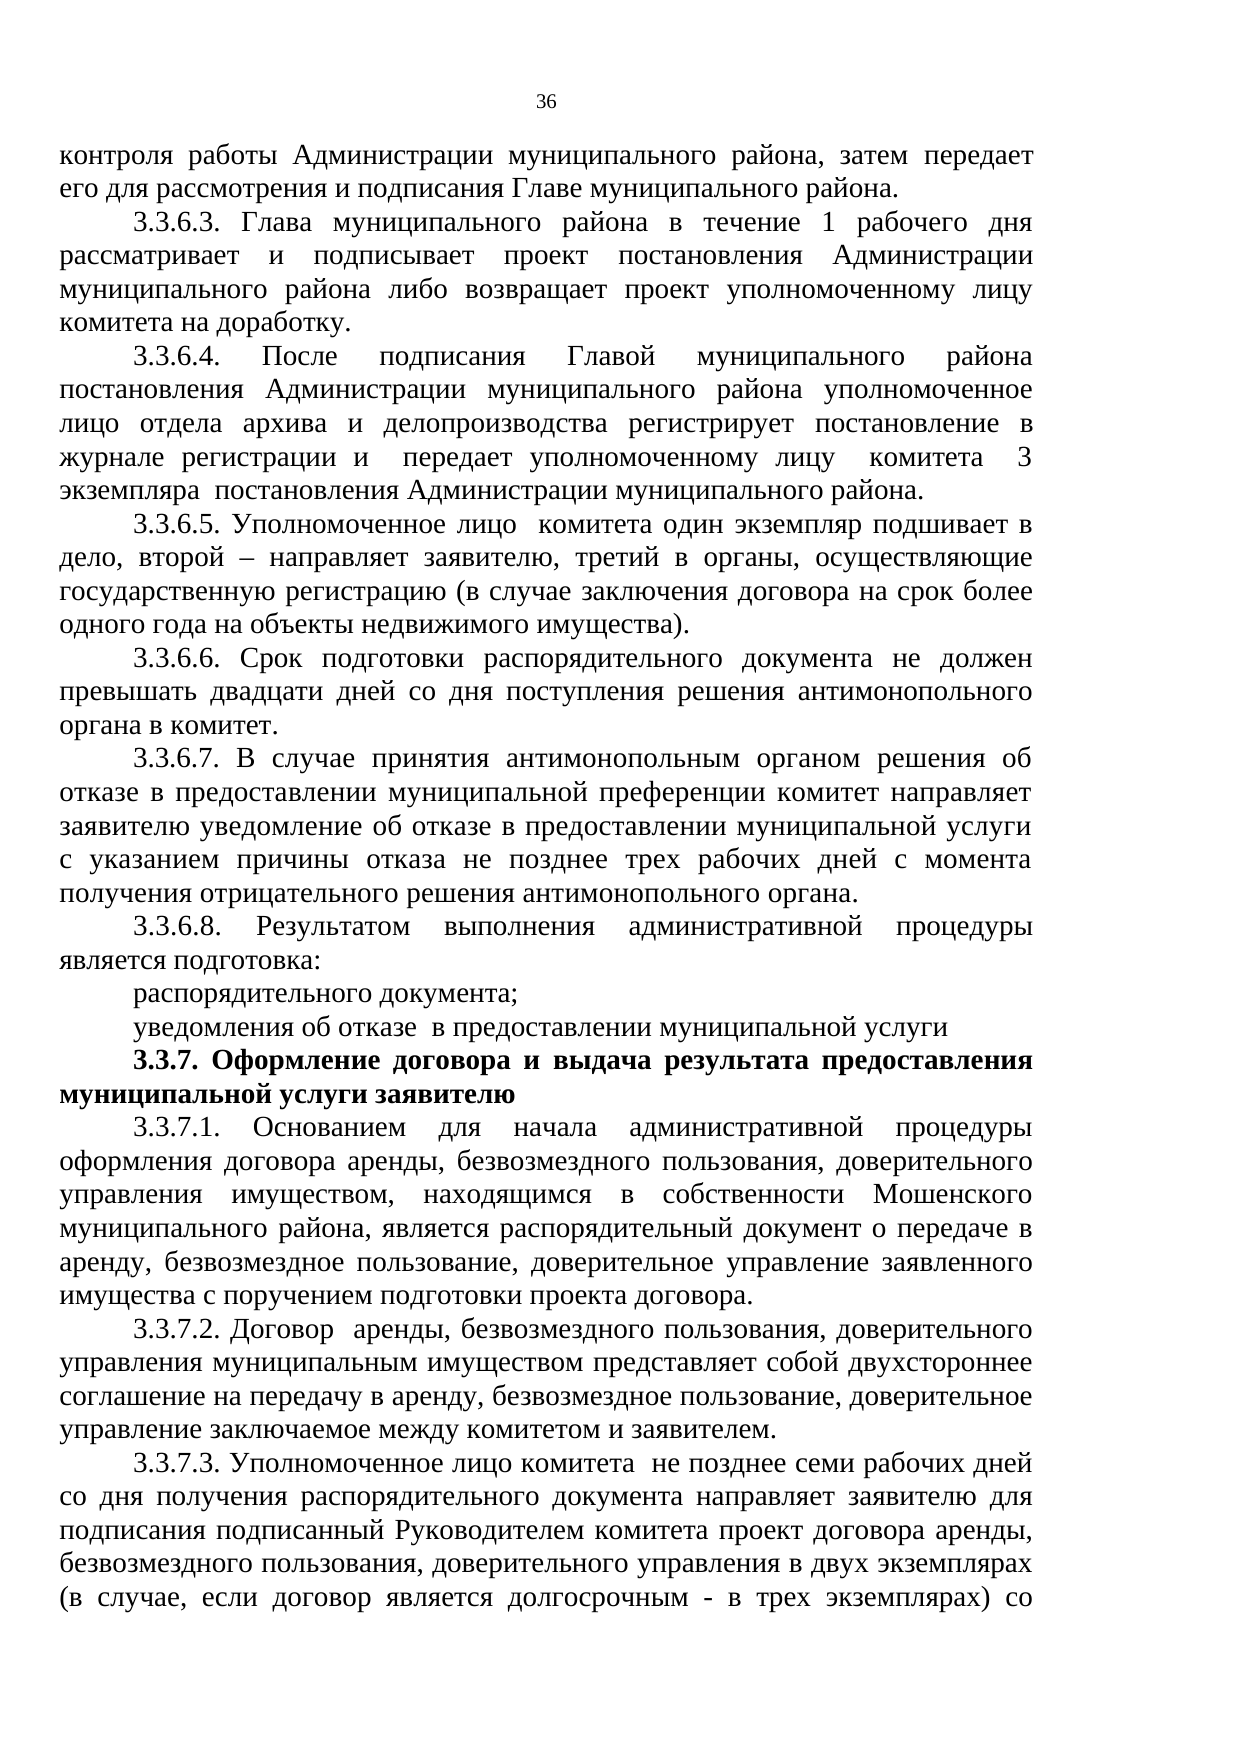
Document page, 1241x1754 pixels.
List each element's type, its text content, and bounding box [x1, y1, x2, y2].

text 3.3.7. Оформление договора и выдача результата предоставления муниципальной услуги заявителю [59, 1042, 1033, 1109]
text распорядительного документа; [59, 975, 1033, 1009]
text 3.3.6.7. В случае принятия антимонопольным органом решения об отказе в предоставлении муниципальной преференции комитет направляет заявителю уведомление об отказе в предоставлении муниципальной услуги с указанием причины отказа не позднее трех рабочих дней с момента получения отрицательного решения антимонопольного органа. [59, 741, 1033, 908]
text 3.3.6.3. Глава муниципального района в течение 1 рабочего дня рассматривает и подписывает проект постановления Администрации муниципального района либо возвращает проект уполномоченному лицу комитета на доработку. [59, 204, 1033, 338]
text 3.3.7.2. Договор аренды, безвозмездного пользования, доверительного управления муниципальным имуществом представляет собой двухстороннее соглашение на передачу в аренду, безвозмездное пользование, доверительное управление заключаемое между комитетом и заявителем. [59, 1311, 1033, 1445]
text 3.3.6.8. Результатом выполнения административной процедуры является подготовка: [59, 908, 1033, 975]
text 3.3.6.5. Уполномоченное лицо комитета один экземпляр подшивает в дело, второй – направляет заявителю, третий в органы, осуществляющие государственную регистрацию (в случае заключения договора на срок более одного года на объекты недвижимого имущества). [59, 506, 1033, 640]
text 3.3.6.4. После подписания Главой муниципального района постановления Администрации муниципального района уполномоченное лицо отдела архива и делопроизводства регистрирует постановление в журнале регистрации и передает уполномоченному лицу комитета 3 экземпляра постановления Администрации муниципального района. [59, 338, 1033, 506]
text 3.3.7.1. Основанием для начала административной процедуры оформления договора аренды, безвозмездного пользования, доверительного управления имуществом, находящимся в собственности Мошенского муниципального района, является распорядительный документ о передаче в аренду, безвозмездное пользование, доверительное управление заявленного имущества с поручением подготовки проекта договора. [59, 1109, 1033, 1311]
text уведомления об отказе в предоставлении муниципальной услуги [59, 1009, 1033, 1042]
text 3.3.6.6. Срок подготовки распорядительного документа не должен превышать двадцати дней со дня поступления решения антимонопольного органа в комитет. [59, 640, 1033, 741]
